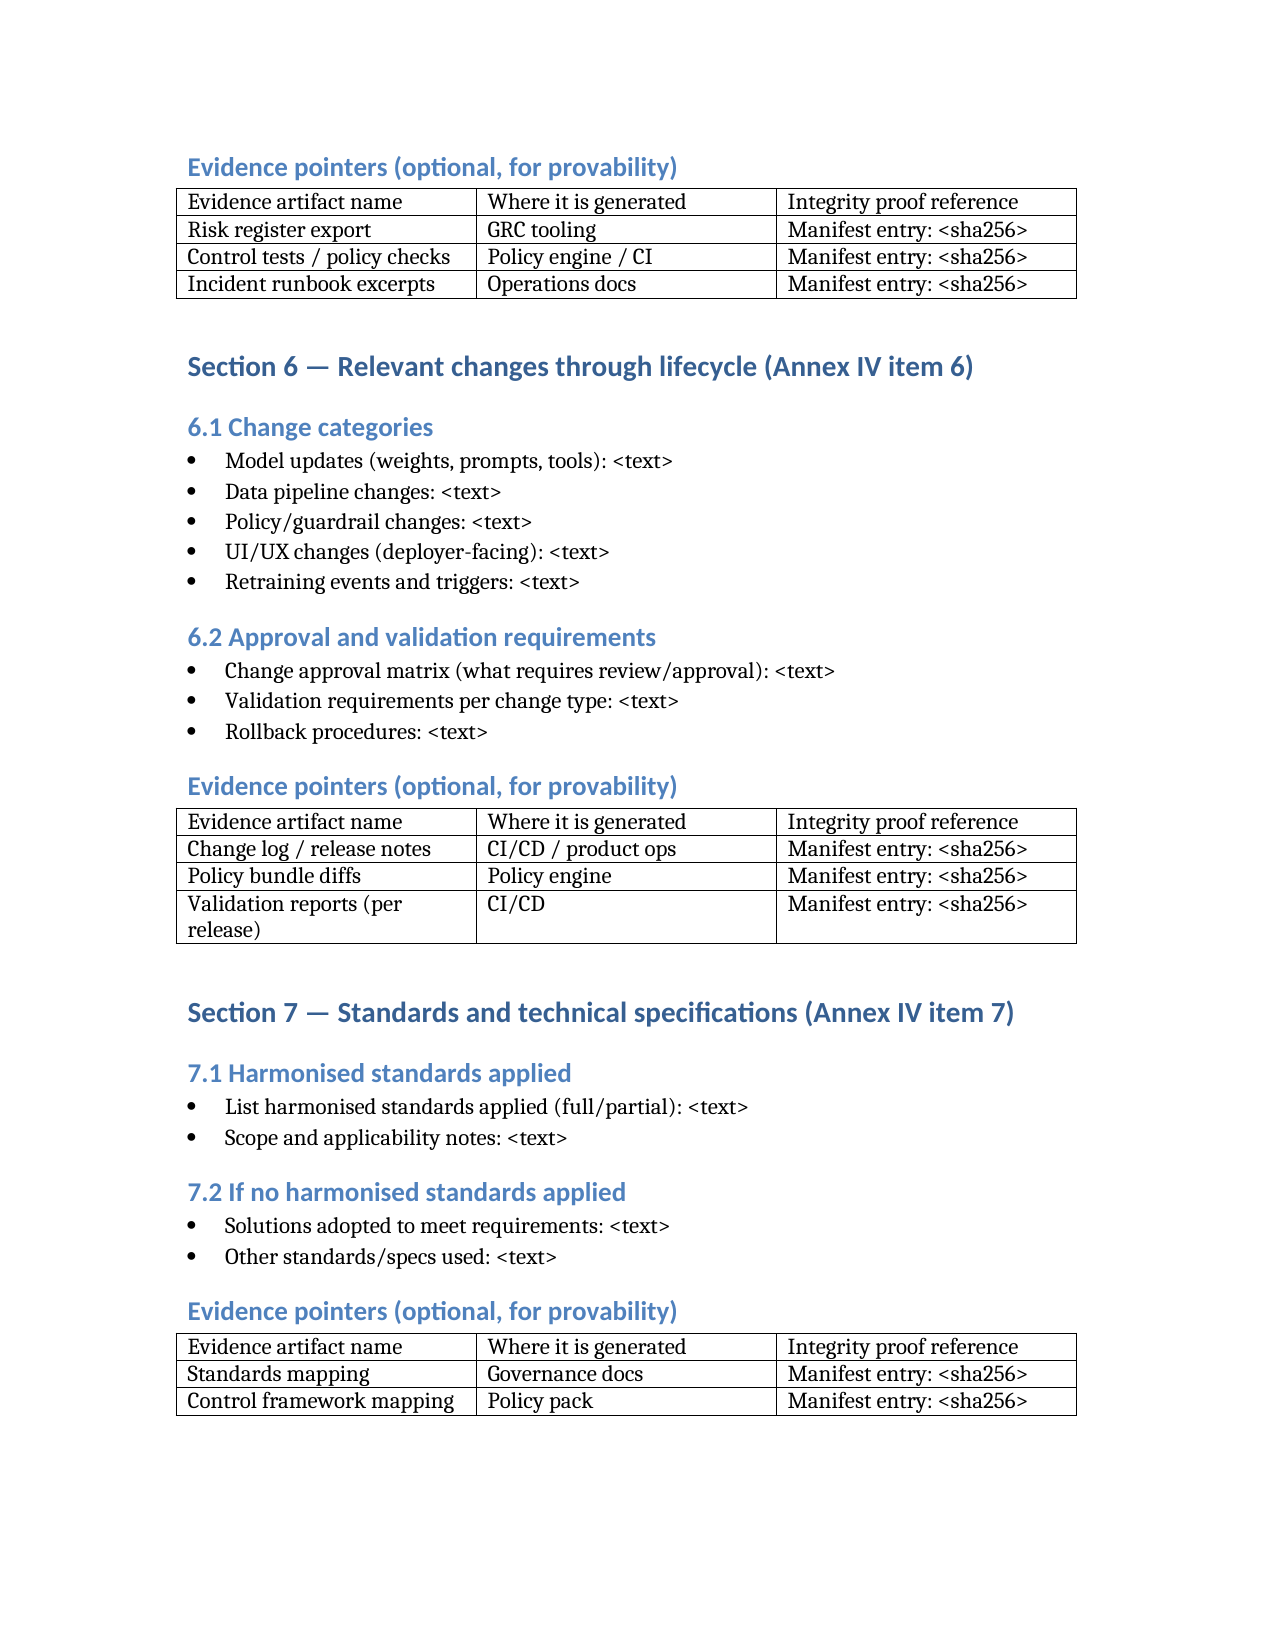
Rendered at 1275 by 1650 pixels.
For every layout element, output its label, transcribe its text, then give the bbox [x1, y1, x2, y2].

table_cell Manifest entry: <sha256> [777, 836, 1076, 862]
list Change approval matrix (what requires review/approval): <text> [187, 658, 1087, 684]
subtitle Section 7 — Standards and technical specifications (Annex IV item 7) [187, 994, 1087, 1030]
list Validation requirements per change type: <text> [187, 688, 1087, 714]
list Solutions adopted to meet requirements: <text> [187, 1213, 1087, 1239]
subtitle Evidence pointers (optional, for provability) [187, 1294, 1087, 1327]
subtitle 7.2 If no harmonised standards applied [187, 1175, 1087, 1208]
subtitle 7.1 Harmonised standards applied [187, 1056, 1087, 1089]
list Retraining events and triggers: <text> [187, 569, 1087, 595]
list Rollback procedures: <text> [187, 718, 1087, 745]
table_cell GRC tooling [477, 216, 776, 243]
table_cell Operations docs [477, 271, 776, 297]
subtitle Evidence pointers (optional, for provability) [187, 150, 1087, 183]
subtitle 6.1 Change categories [187, 410, 1087, 443]
table_header Where it is generated [477, 1334, 776, 1360]
table_header Evidence artifact name [177, 1334, 476, 1360]
table_cell Standards mapping [177, 1361, 476, 1387]
table_cell Manifest entry: <sha256> [777, 1361, 1076, 1387]
subtitle 6.2 Approval and validation requirements [187, 620, 1087, 653]
list Policy/guardrail changes: <text> [187, 509, 1087, 535]
table_header Where it is generated [477, 189, 776, 215]
table_cell Change log / release notes [177, 836, 476, 862]
table_cell Incident runbook excerpts [177, 271, 476, 297]
subtitle Section 6 — Relevant changes through lifecycle (Annex IV item 6) [187, 348, 1087, 384]
table_cell Validation reports (per release) [177, 891, 476, 943]
table_header Evidence artifact name [177, 189, 476, 215]
list Scope and applicability notes: <text> [187, 1124, 1087, 1151]
table_header Integrity proof reference [777, 809, 1076, 835]
table_cell Risk register export [177, 216, 476, 243]
table_cell Policy engine [477, 863, 776, 889]
list Model updates (weights, prompts, tools): <text> [187, 448, 1087, 474]
table_header Integrity proof reference [777, 1334, 1076, 1360]
table_cell Manifest entry: <sha256> [777, 1388, 1076, 1414]
table_cell Manifest entry: <sha256> [777, 244, 1076, 270]
table_cell Governance docs [477, 1361, 776, 1387]
table_cell Policy bundle diffs [177, 863, 476, 889]
table_header Evidence artifact name [177, 809, 476, 835]
list Data pipeline changes: <text> [187, 478, 1087, 505]
table_cell Manifest entry: <sha256> [777, 863, 1076, 889]
list List harmonised standards applied (full/partial): <text> [187, 1094, 1087, 1120]
list Other standards/specs used: <text> [187, 1243, 1087, 1270]
table_cell Manifest entry: <sha256> [777, 891, 1076, 943]
table_cell Policy pack [477, 1388, 776, 1414]
table_cell CI/CD / product ops [477, 836, 776, 862]
table_header Where it is generated [477, 809, 776, 835]
table_cell Manifest entry: <sha256> [777, 271, 1076, 297]
table_header Integrity proof reference [777, 189, 1076, 215]
table_cell Control framework mapping [177, 1388, 476, 1414]
subtitle Evidence pointers (optional, for provability) [187, 769, 1087, 802]
table_cell Control tests / policy checks [177, 244, 476, 270]
table_cell Policy engine / CI [477, 244, 776, 270]
table_cell Manifest entry: <sha256> [777, 216, 1076, 243]
table_cell CI/CD [477, 891, 776, 943]
list UI/UX changes (deployer-facing): <text> [187, 539, 1087, 565]
